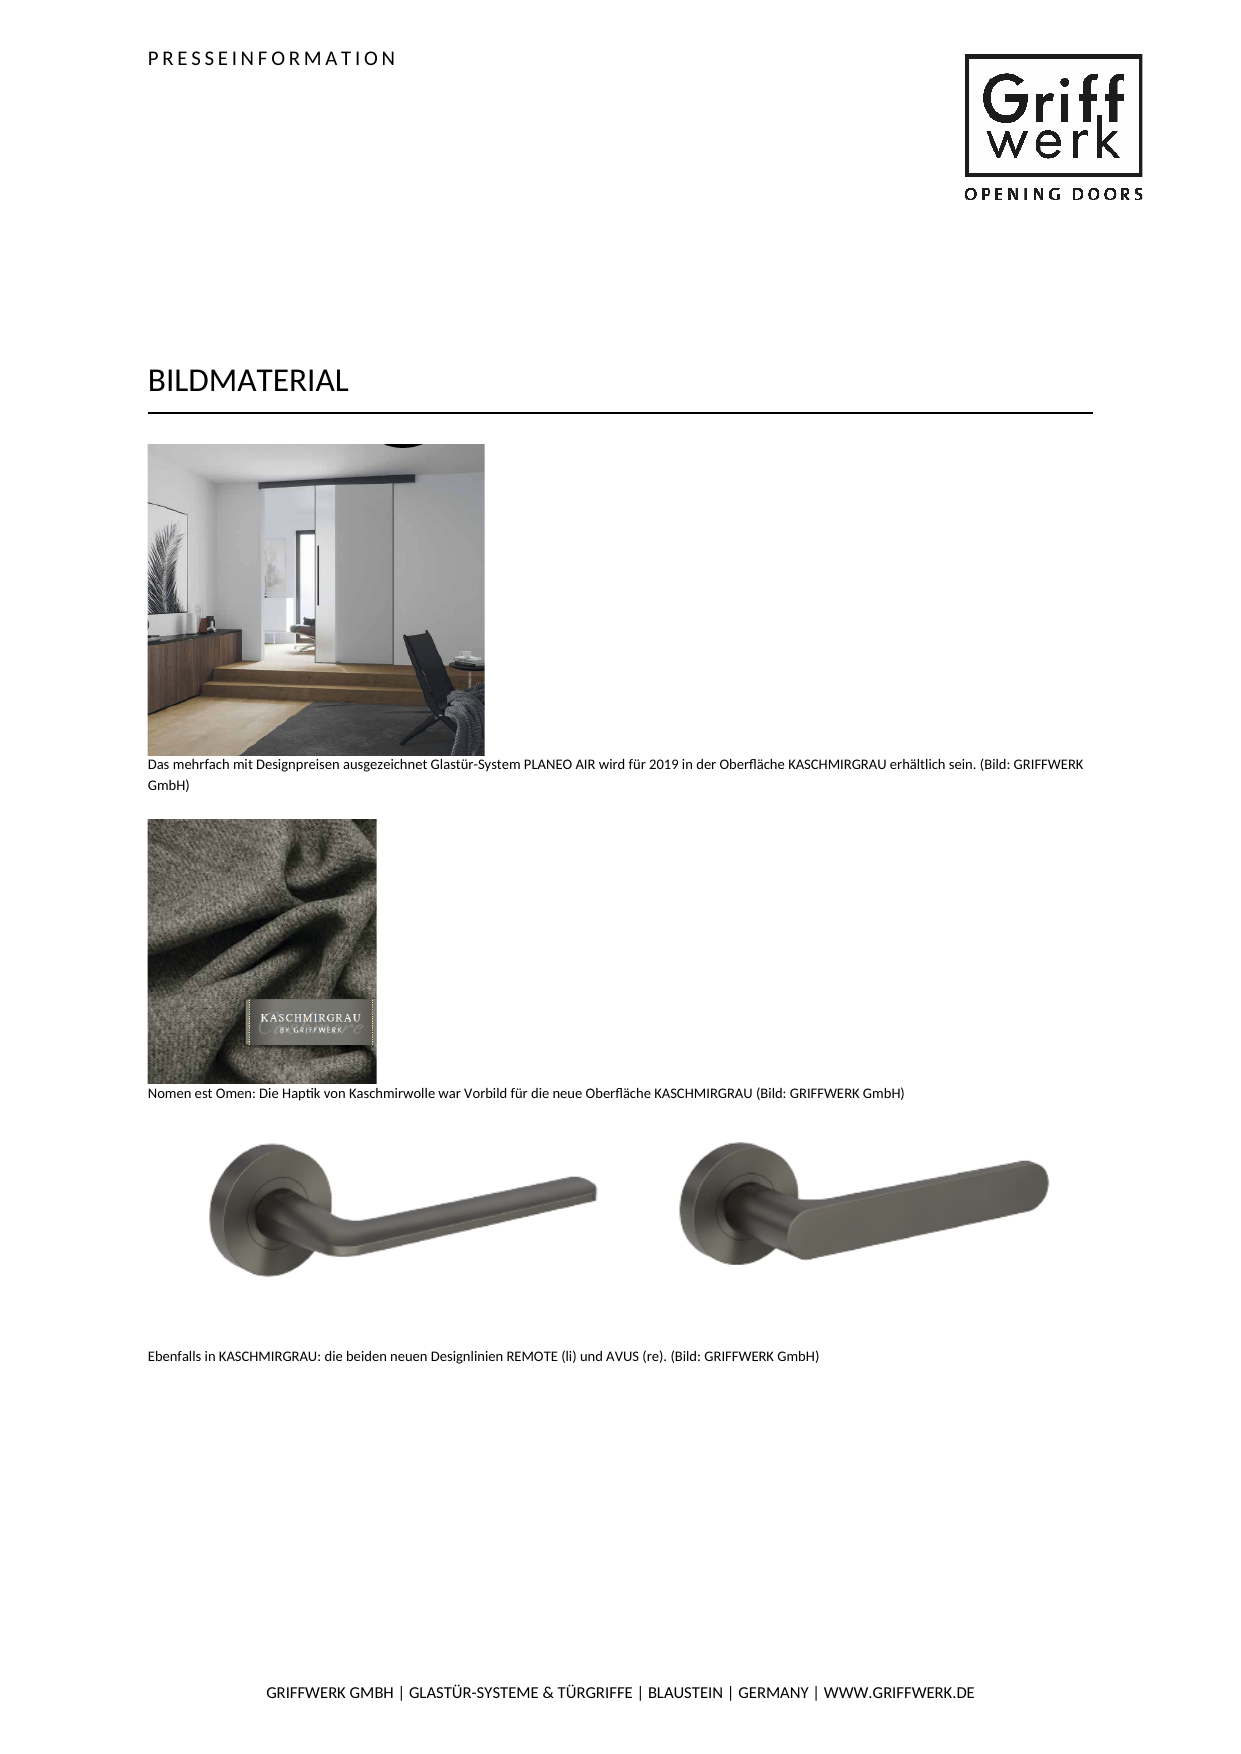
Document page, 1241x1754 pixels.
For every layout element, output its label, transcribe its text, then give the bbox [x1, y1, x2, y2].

subtitle BILDMATERIAL [148, 359, 1093, 399]
text Nomen est Omen: Die Haptik von Kaschmirwolle war Vorbild für die neue Oberfläche KASCHMIRGRAU (Bild: GRIFFWERK GmbH) [148, 848, 1093, 1101]
picture [147, 1101, 1093, 1345]
picture [147, 819, 377, 1084]
picture [964, 54, 1143, 200]
picture [147, 444, 485, 756]
text Ebenfalls in KASCHMIRGRAU: die beiden neuen Designlinien REMOTE (li) und AVUS (re). (Bild: GRIFFWERK GmbH) [148, 1345, 1093, 1365]
text Das mehrfach mit Designpreisen ausgezeichnet Glastür-System PLANEO AIR wird für 2019 in der Oberfläche KASCHMIRGRAU erhältlich sein. (Bild: GRIFFWERK GmbH) [148, 755, 1093, 794]
